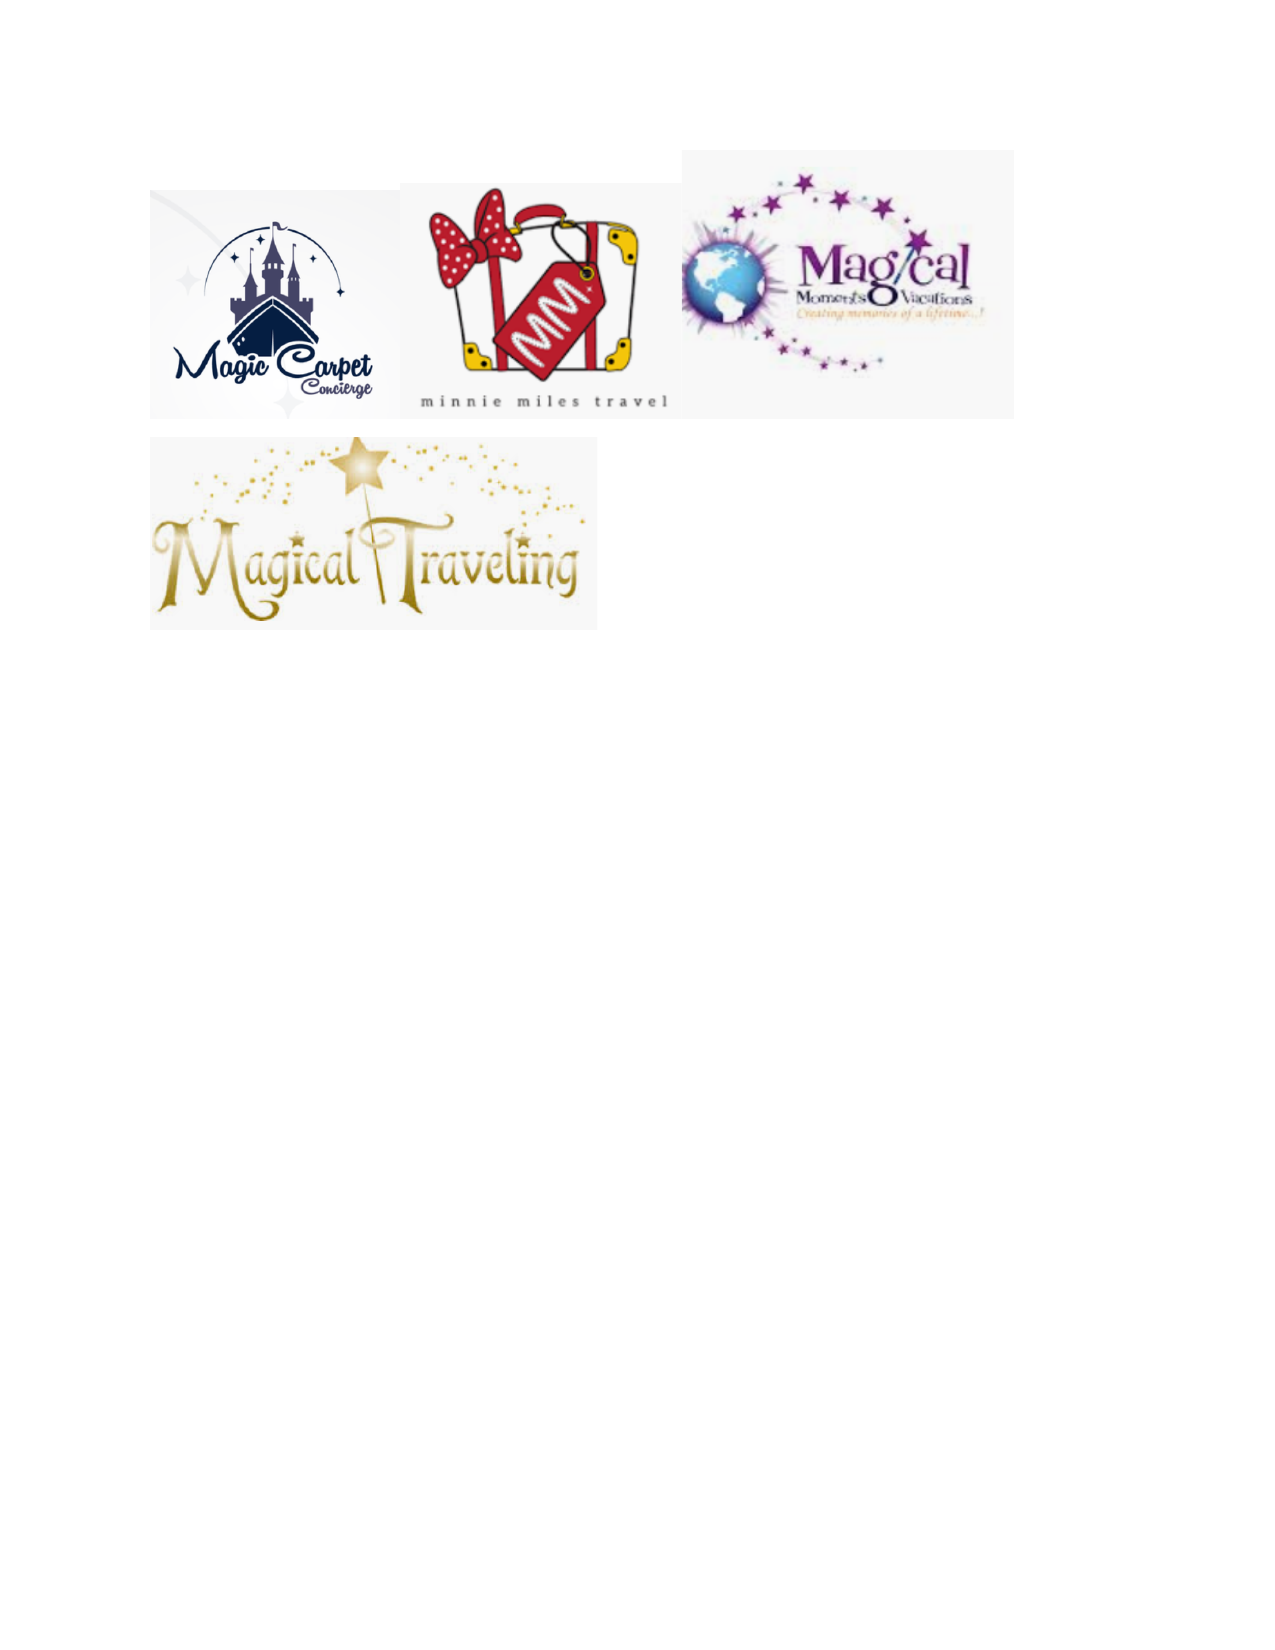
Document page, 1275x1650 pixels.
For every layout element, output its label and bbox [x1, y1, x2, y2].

picture [150, 437, 598, 630]
picture [150, 150, 1014, 419]
